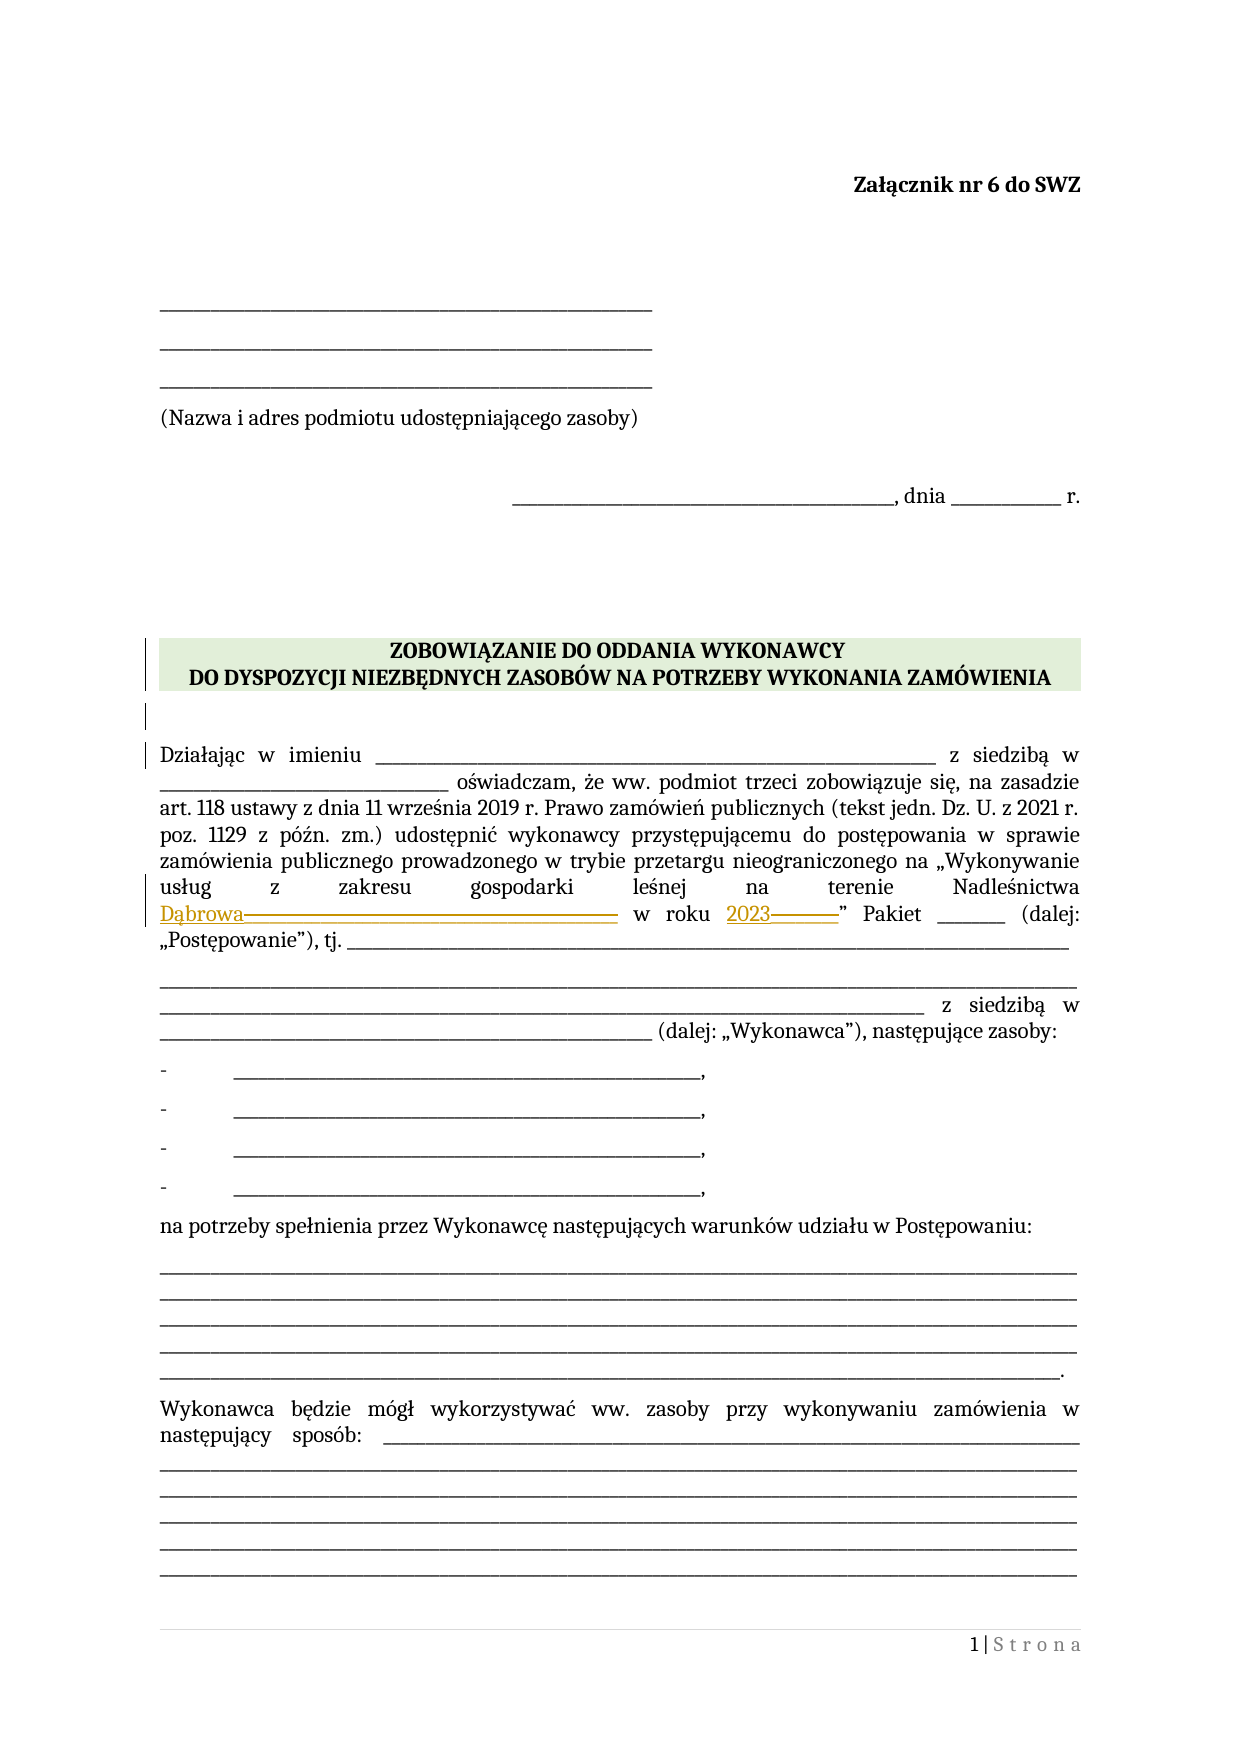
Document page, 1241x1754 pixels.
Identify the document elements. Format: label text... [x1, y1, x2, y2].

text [159, 1396, 1081, 1580]
text ______________________________________________________________________________________________________________________________________________________________________________________________________ z siedzibą w __________________________________________________________ (dalej: „Wykonawca”), następujące zasoby: [159, 966, 1081, 1045]
text ZOBOWIĄZANIE DO ODDANIA WYKONAWCY DO DYSPOZYCJI NIEZBĘDNYCH ZASOBÓW NA POTRZEBY WYKONANIA ZAMÓWIENIA [159, 638, 1081, 691]
text Załącznik nr 6 do SWZ [159, 172, 1081, 198]
text - _______________________________________________________, [159, 1096, 1081, 1122]
text __________________________________________________________ [159, 366, 1081, 393]
text na potrzeby spełnienia przez Wykonawcę następujących warunków udziału w Postępowaniu: [159, 1213, 1081, 1239]
text __________________________________________________________ [159, 288, 1081, 315]
text Działając w imieniu __________________________________________________________________ z siedzibą w __________________________________ oświadczam, że ww. podmiot trzeci zobowiązuje się, na zasadzie art. 118 ustawy z dnia 11 września 2019 r. Prawo zamówień publicznych (tekst jedn. Dz. U. z 2021 r. poz. 1129 z późn. zm.) udostępnić wykonawcy przystępującemu do postępowania w sprawie zamówienia publicznego prowadzonego w trybie przetargu nieograniczonego na „Wykonywanie usług z zakresu gospodarki leśnej na terenie Nadleśnictwa w roku ” Pakiet ________ (dalej: „Postępowanie”), tj. _____________________________________________________________________________________ [159, 742, 1081, 953]
text _____________________________________________, dnia _____________ r. [159, 483, 1081, 509]
text - _______________________________________________________, [159, 1135, 1081, 1161]
text (Nazwa i adres podmiotu udostępniającego zasoby) [159, 405, 1081, 431]
text __________________________________________________________ [159, 327, 1081, 354]
text __________________________________________________________________________________________________________________________________________________________________________________________________________________________________________________________________________________________________________________________________________________________________________________________________________________________________________________________________________________________________________________________________________________________. [159, 1251, 1081, 1383]
text - _______________________________________________________, [159, 1057, 1081, 1083]
text - _______________________________________________________, [159, 1174, 1081, 1200]
